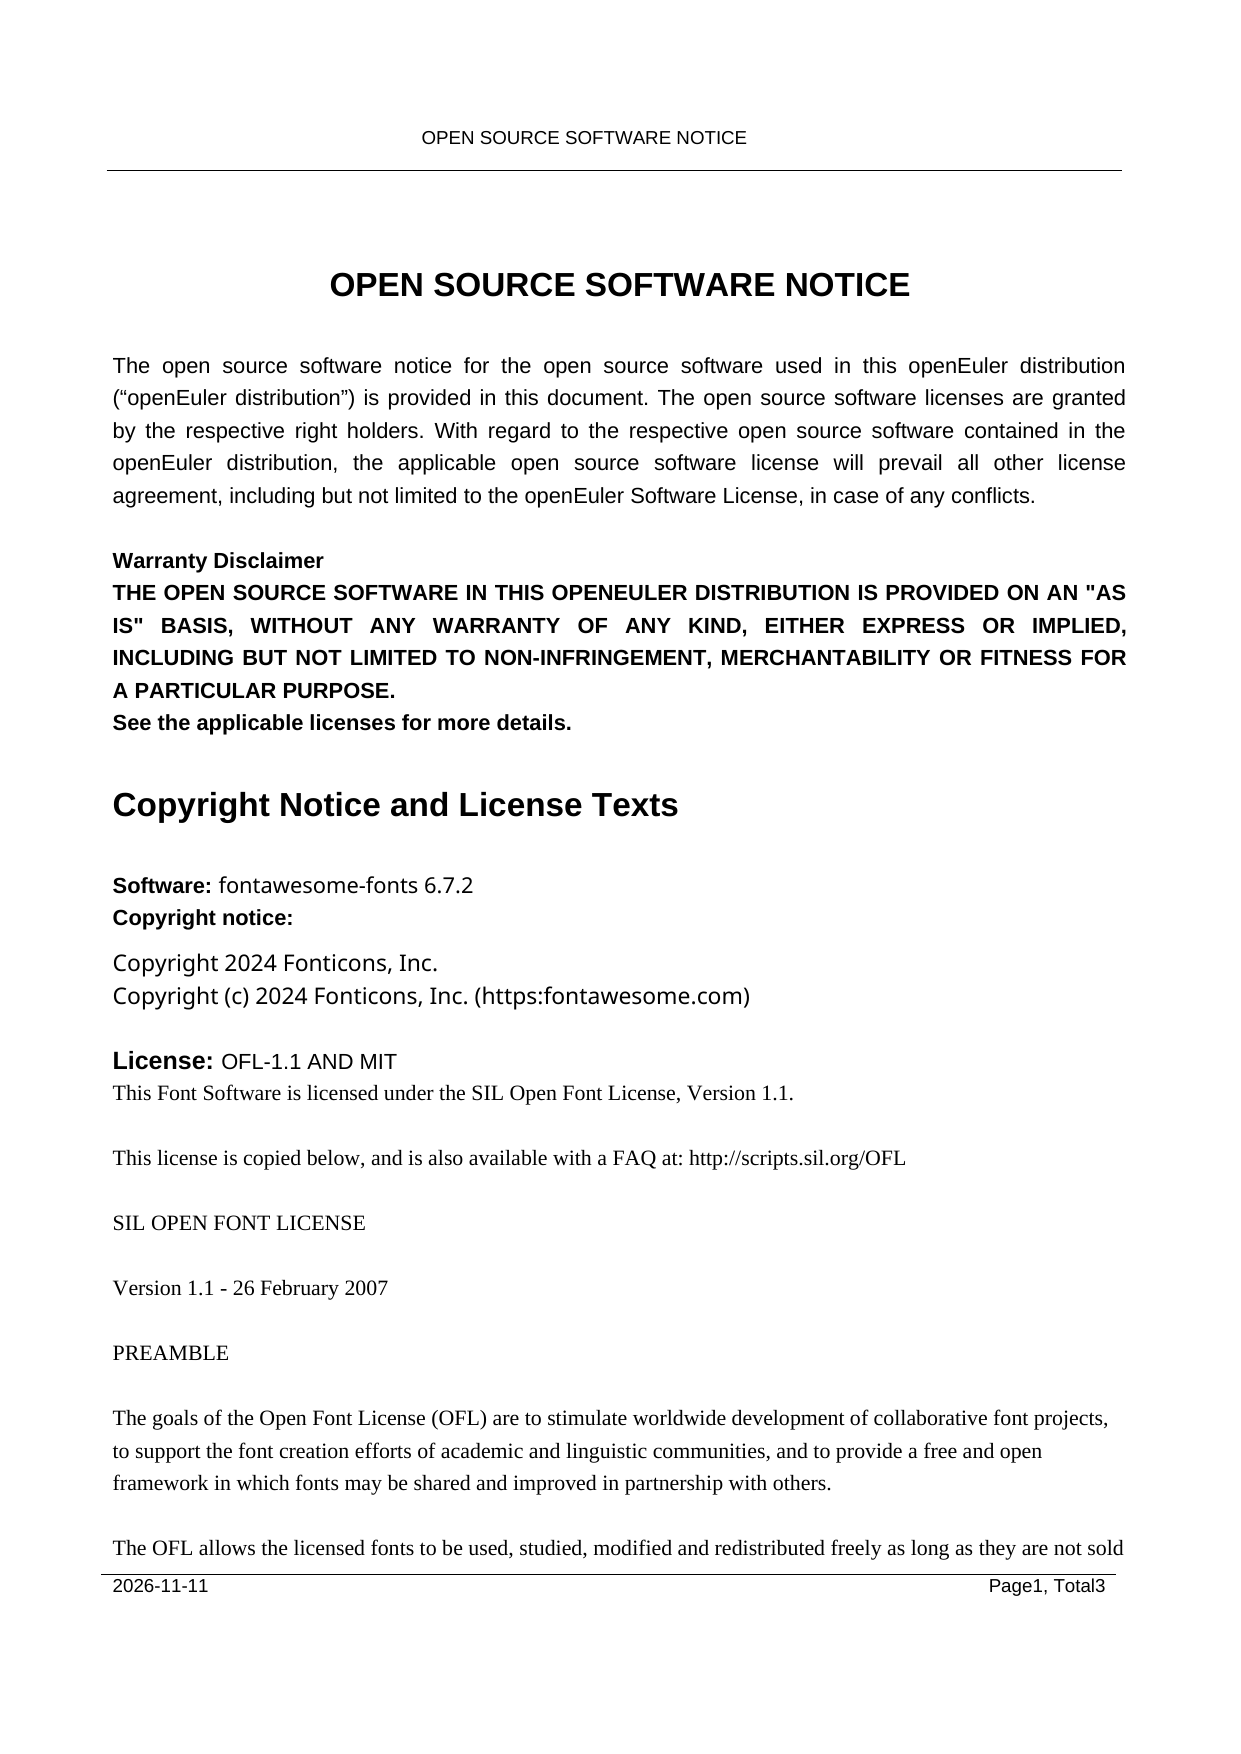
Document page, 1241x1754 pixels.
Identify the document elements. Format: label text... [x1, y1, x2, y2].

text THE OPEN SOURCE SOFTWARE IN THIS OPENEULER DISTRIBUTION IS PROVIDED ON AN "AS IS" BASIS, WITHOUT ANY WARRANTY OF ANY KIND, EITHER EXPRESS OR IMPLIED, INCLUDING BUT NOT LIMITED TO NON-INFRINGEMENT, MERCHANTABILITY OR FITNESS FOR A PARTICULAR PURPOSE. See the applicable licenses for more details. [112, 576, 1128, 739]
title Software: fontawesome-fonts 6.7.2 [112, 869, 1128, 901]
text OPEN SOURCE SOFTWARE NOTICE [112, 251, 1128, 316]
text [112, 1077, 1128, 1564]
text Copyright notice: [112, 901, 1128, 934]
text Copyright Notice and License Texts [112, 771, 1128, 836]
text Warranty Disclaimer [112, 544, 1128, 576]
text The open source software notice for the open source software used in this openEuler distribution (“openEuler distribution”) is provided in this document. The open source software licenses are granted by the respective right holders. With regard to the respective open source software contained in the openEuler distribution, the applicable open source software license will prevail all other license agreement, including but not limited to the openEuler Software License, in case of any conflicts. [112, 349, 1128, 511]
text Copyright 2024 Fonticons, Inc. Copyright (c) 2024 Fonticons, Inc. (https:fontawesome.com) [112, 947, 1128, 1044]
text License: OFL-1.1 AND MIT [112, 1044, 1128, 1077]
